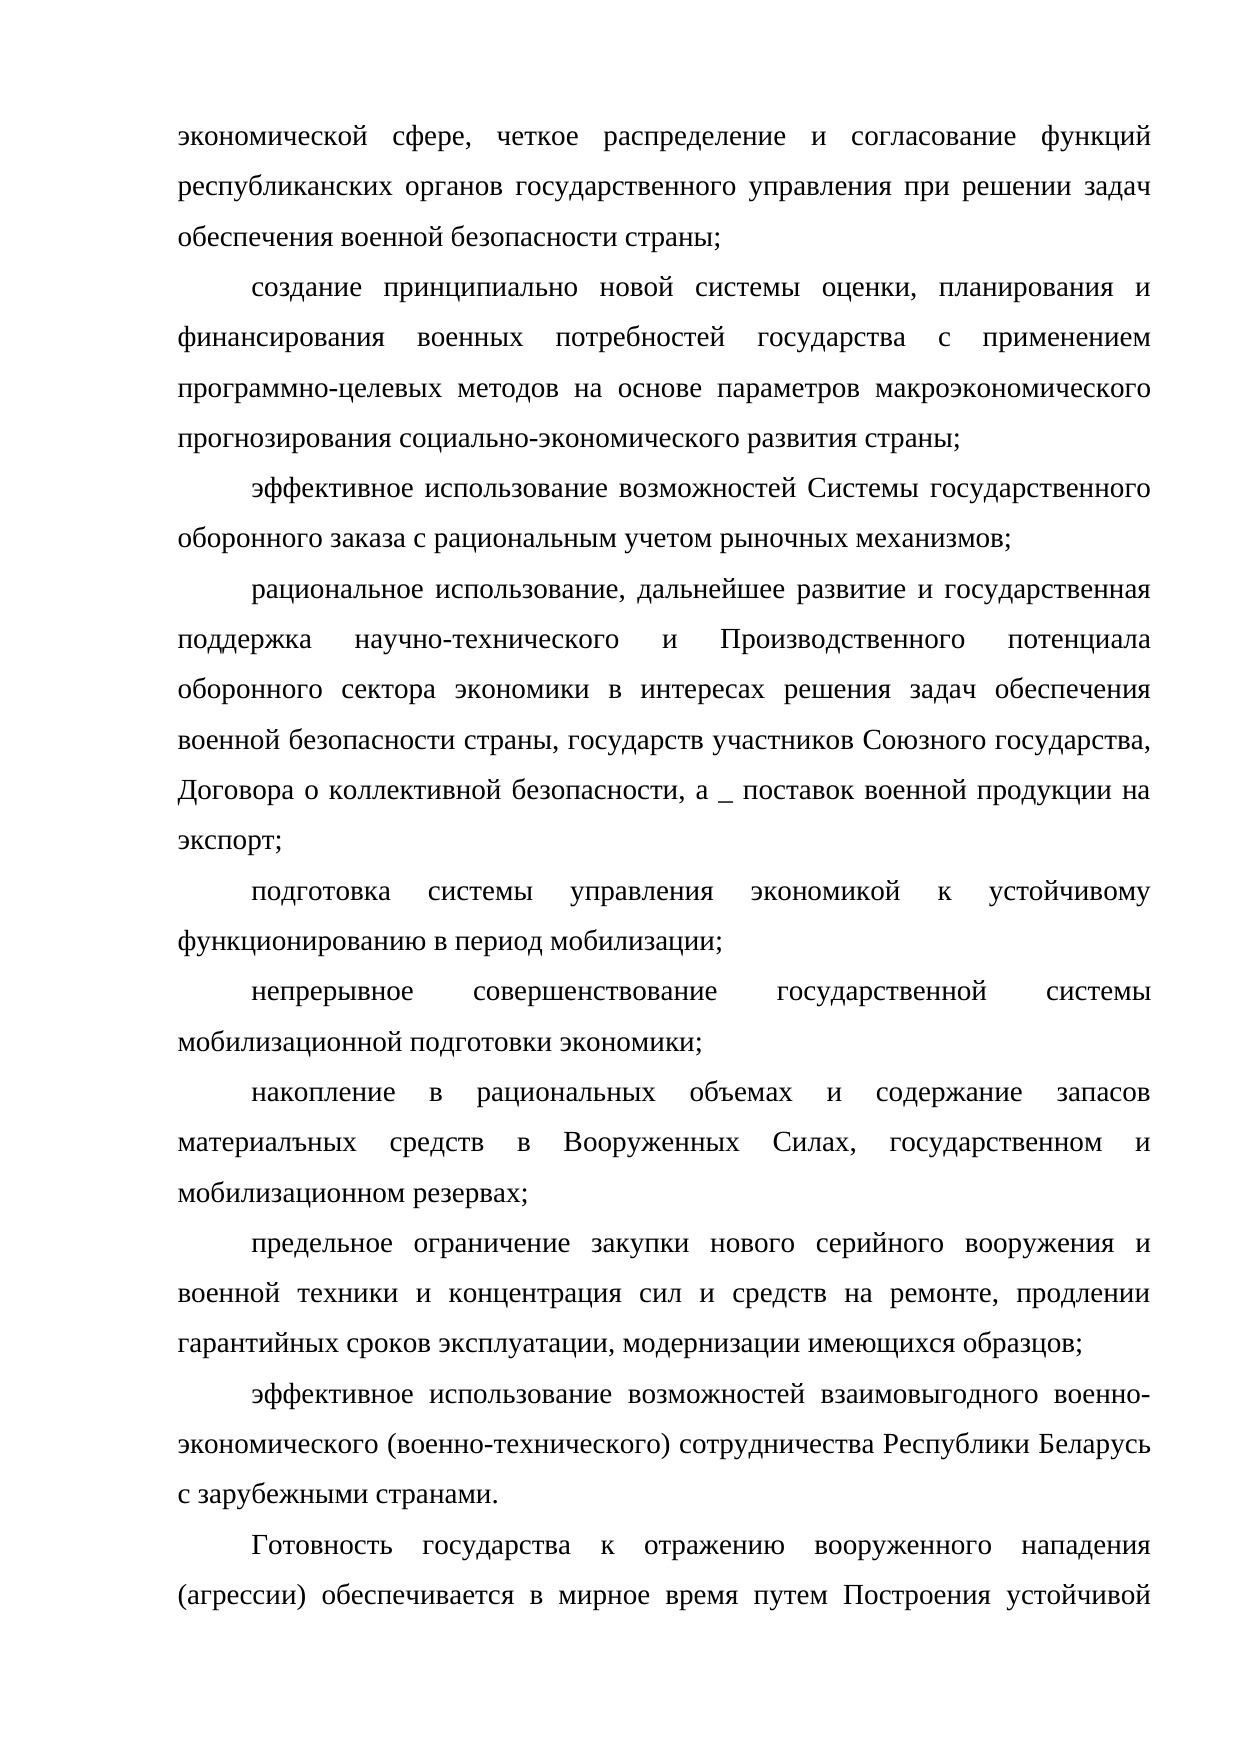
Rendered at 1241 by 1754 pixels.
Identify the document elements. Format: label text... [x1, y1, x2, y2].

text эффективное использование возможностей Системы государственного оборонного заказа с рациональным учетом рыночных механизмов; [177, 470, 1152, 554]
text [177, 1527, 1152, 1611]
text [177, 118, 1152, 252]
text предельное ограничение закупки нового серийного вооружения и военной техники и концентрация сил и средств на ремонте, продлении гарантийных сроков эксплуатации, модернизации имеющихся образцов; [177, 1225, 1152, 1359]
text накопление в рациональных объемах и содержание запасов материалъных средств в Вооруженных Силах, государственном и мобилизационном резервах; [177, 1074, 1152, 1208]
text подготовка системы управления экономикой к устойчивому функционированию в период мобилизации; [177, 873, 1152, 957]
text создание принципиально новой системы оценки, планирования и финансирования военных потребностей государства с применением программно-целевых методов на основе параметров макроэкономического прогнозирования социально-экономического развития страны; [177, 269, 1152, 453]
text рациональное использование, дальнейшее развитие и государственная поддержка научно-технического и Производственного потенциала оборонного сектора экономики в интересах решения задач обеспечения военной безопасности страны, государств участников Союзного государства, Договора о коллективной безопасности, а _ поставок военной продукции на экспорт; [177, 571, 1152, 856]
text непрерывное совершенствование государственной системы мобилизационной подготовки экономики; [177, 973, 1152, 1057]
text эффективное использование возможностей взаимовыгодного военно-экономического (военно-технического) сотрудничества Республики Беларусь с зарубежными странами. [177, 1376, 1152, 1510]
